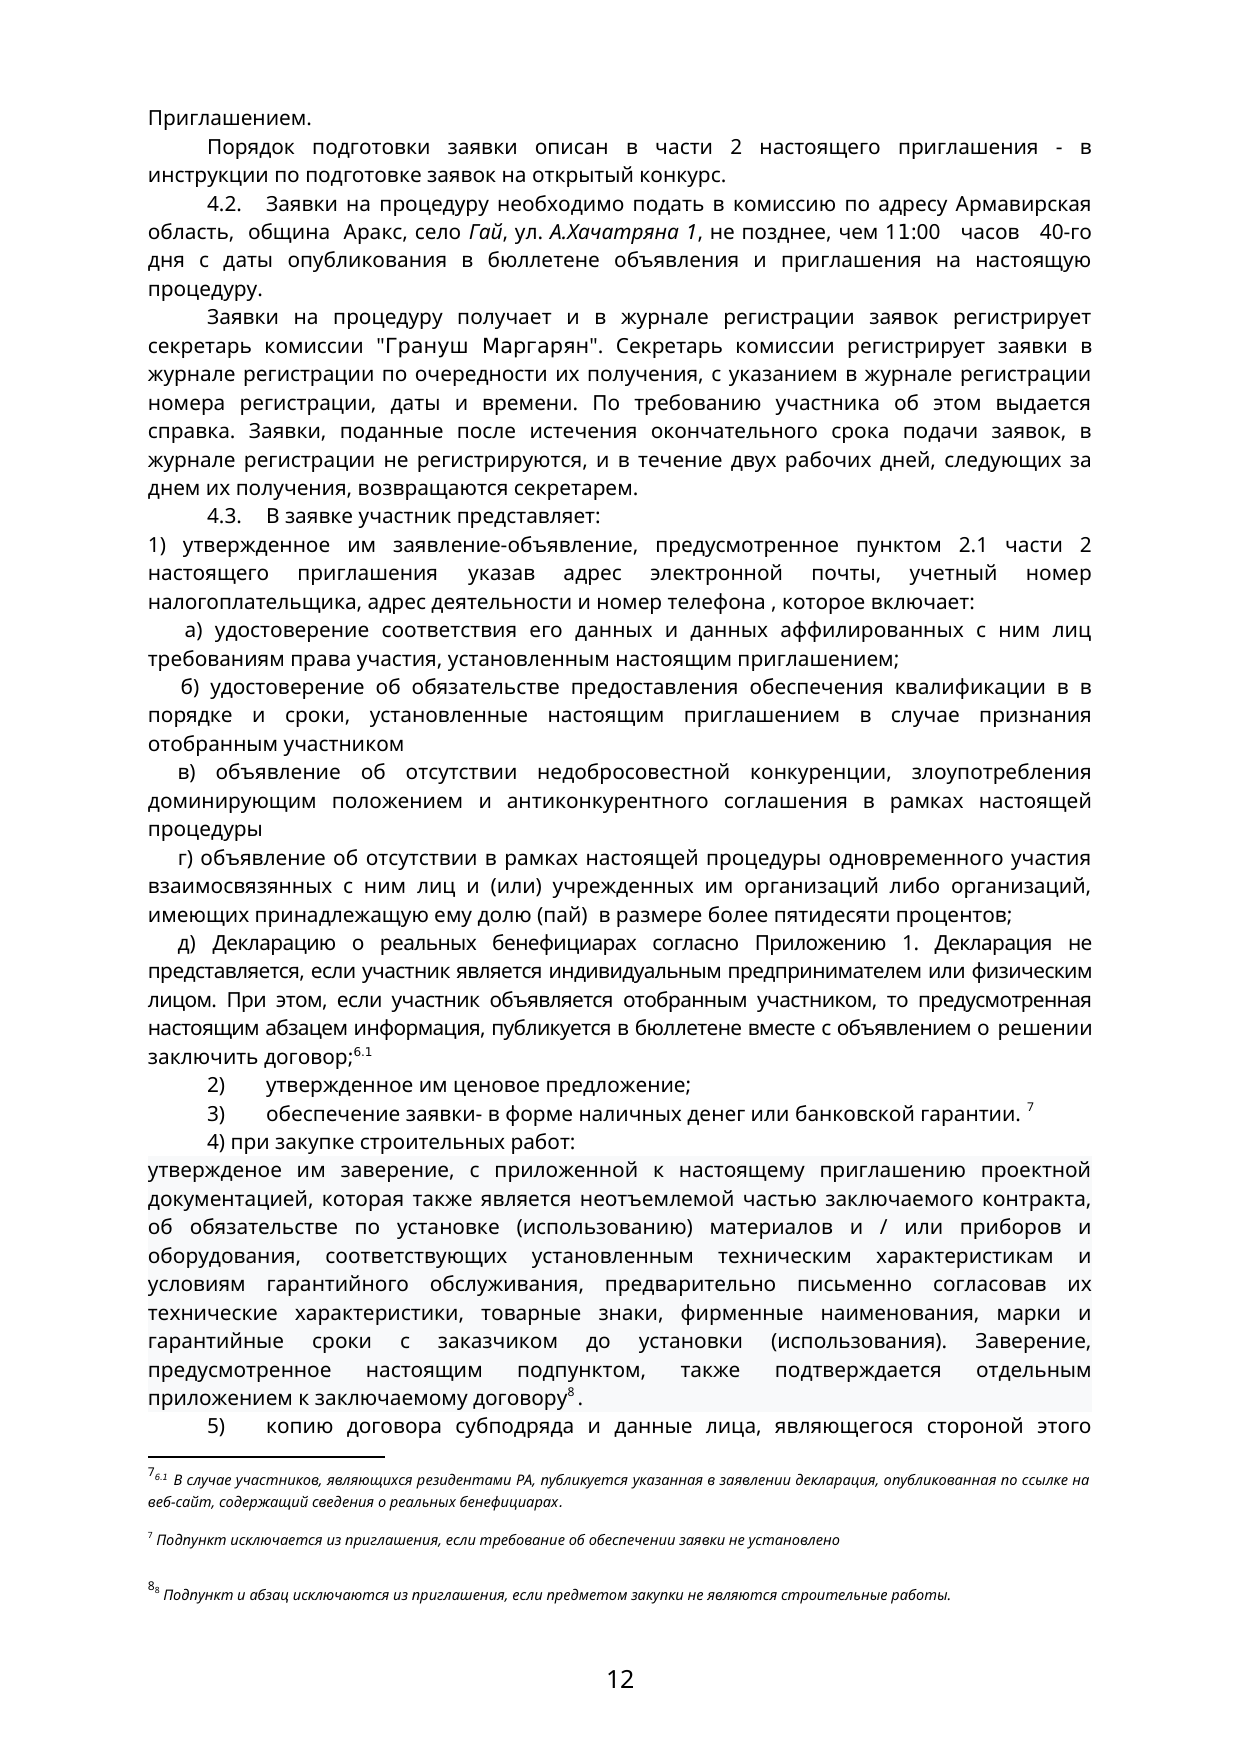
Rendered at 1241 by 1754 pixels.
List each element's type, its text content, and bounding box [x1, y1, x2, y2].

text Заявки на процедуру получает и в журнале регистрации заявок регистрирует секретарь комиссии "Грануш Маргарян". Секретарь комиссии регистрирует заявки в журнале регистрации по очередности их получения, с указанием в журнале регистрации номера регистрации, даты и времени. По требованию участника об этом выдается справка. Заявки, поданные после истечения окончательного срока подачи заявок, в журнале регистрации не регистрируются, и в течение двух рабочих дней, следующих за днем их получения, возвращаются секретарем. [148, 302, 1092, 502]
text Заявка подается до истечения срока, установленного для этого настоящим Приглашением. [148, 103, 1092, 132]
text утвержденое им заверение, с приложенной к настоящему приглашению проектной документацией, которая также является неотъемлемой частью заключаемого контракта, об обязательстве по установке (использованию) материалов и / или приборов и оборудования, соответствующих установленным техническим характеристикам и условиям гарантийного обслуживания, предварительно письменно согласовав их технические характеристики, товарные знаки, фирменные наименования, марки и гарантийные сроки с заказчиком до установки (использования). Заверение, предусмотренное настоящим подпунктом, также подтверждается отдельным приложением к заключаемому договору8 . [148, 1156, 1092, 1412]
text д) Декларацию о реальных бенефициарах согласно Приложению 1. Декларация не представляется, если участник является индивидуальным предпринимателем или физическим лицом. При этом, если участник объявляется отобранным участником, то предусмотренная настоящим абзацем информация, публикуется в бюллетене вместе с объявлением о решении заключить договор;6.1 [148, 928, 1092, 1070]
text Порядок подготовки заявки описан в части 2 настоящего приглашения - в инструкции по подготовке заявок на открытый конкурс. [148, 132, 1092, 189]
text 1) утвержденное им заявление-объявление, предусмотренное пунктом 2.1 части 2 настоящего приглашения указав адрес электронной почты, учетный номер налогоплательщика, адрес деятельности и номер телефона , которое включает: [148, 530, 1092, 615]
text г) объявление об отсутствии в рамках настоящей процедуры одновременного участия взаимосвязянных с ним лиц и (или) учрежденных им организаций либо организаций, имеющих принадлежащую ему долю (пай) в размере более пятидесяти процентов; [148, 843, 1092, 928]
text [148, 1412, 1092, 1440]
text 4) при закупке строительных работ: [148, 1127, 1092, 1156]
text 4.2. Заявки на процедуру необходимо подать в комиссию по адресу Армавирская область, община Аракс, село Гай, ул. А.Хачатряна 1, не позднее, чем 11:00 часов 40-го дня с даты опубликования в бюллетене объявления и приглашения на настоящую процедуру. [148, 189, 1092, 302]
text 3) обеспечение заявки- в форме наличных денег или банковской гарантии. 7 [148, 1099, 1092, 1127]
text в) объявление об отсутствии недобросовестной конкуренции, злоупотребления доминирующим положением и антиконкурентного соглашения в рамках настоящей процедуры [148, 757, 1092, 843]
text а) удостоверение соответствия его данных и данных аффилированных с ним лиц требованиям права участия, установленным настоящим приглашением; [148, 615, 1092, 672]
text б) удостоверение об обязательстве предоставления обеспечения квалификации в в порядке и сроки, установленные настоящим приглашением в случае признания отобранным участником [148, 672, 1092, 757]
text 4.3. В заявке участник представляет: [148, 502, 1092, 530]
text 2) утвержденное им ценовое предложение; [148, 1070, 1092, 1099]
